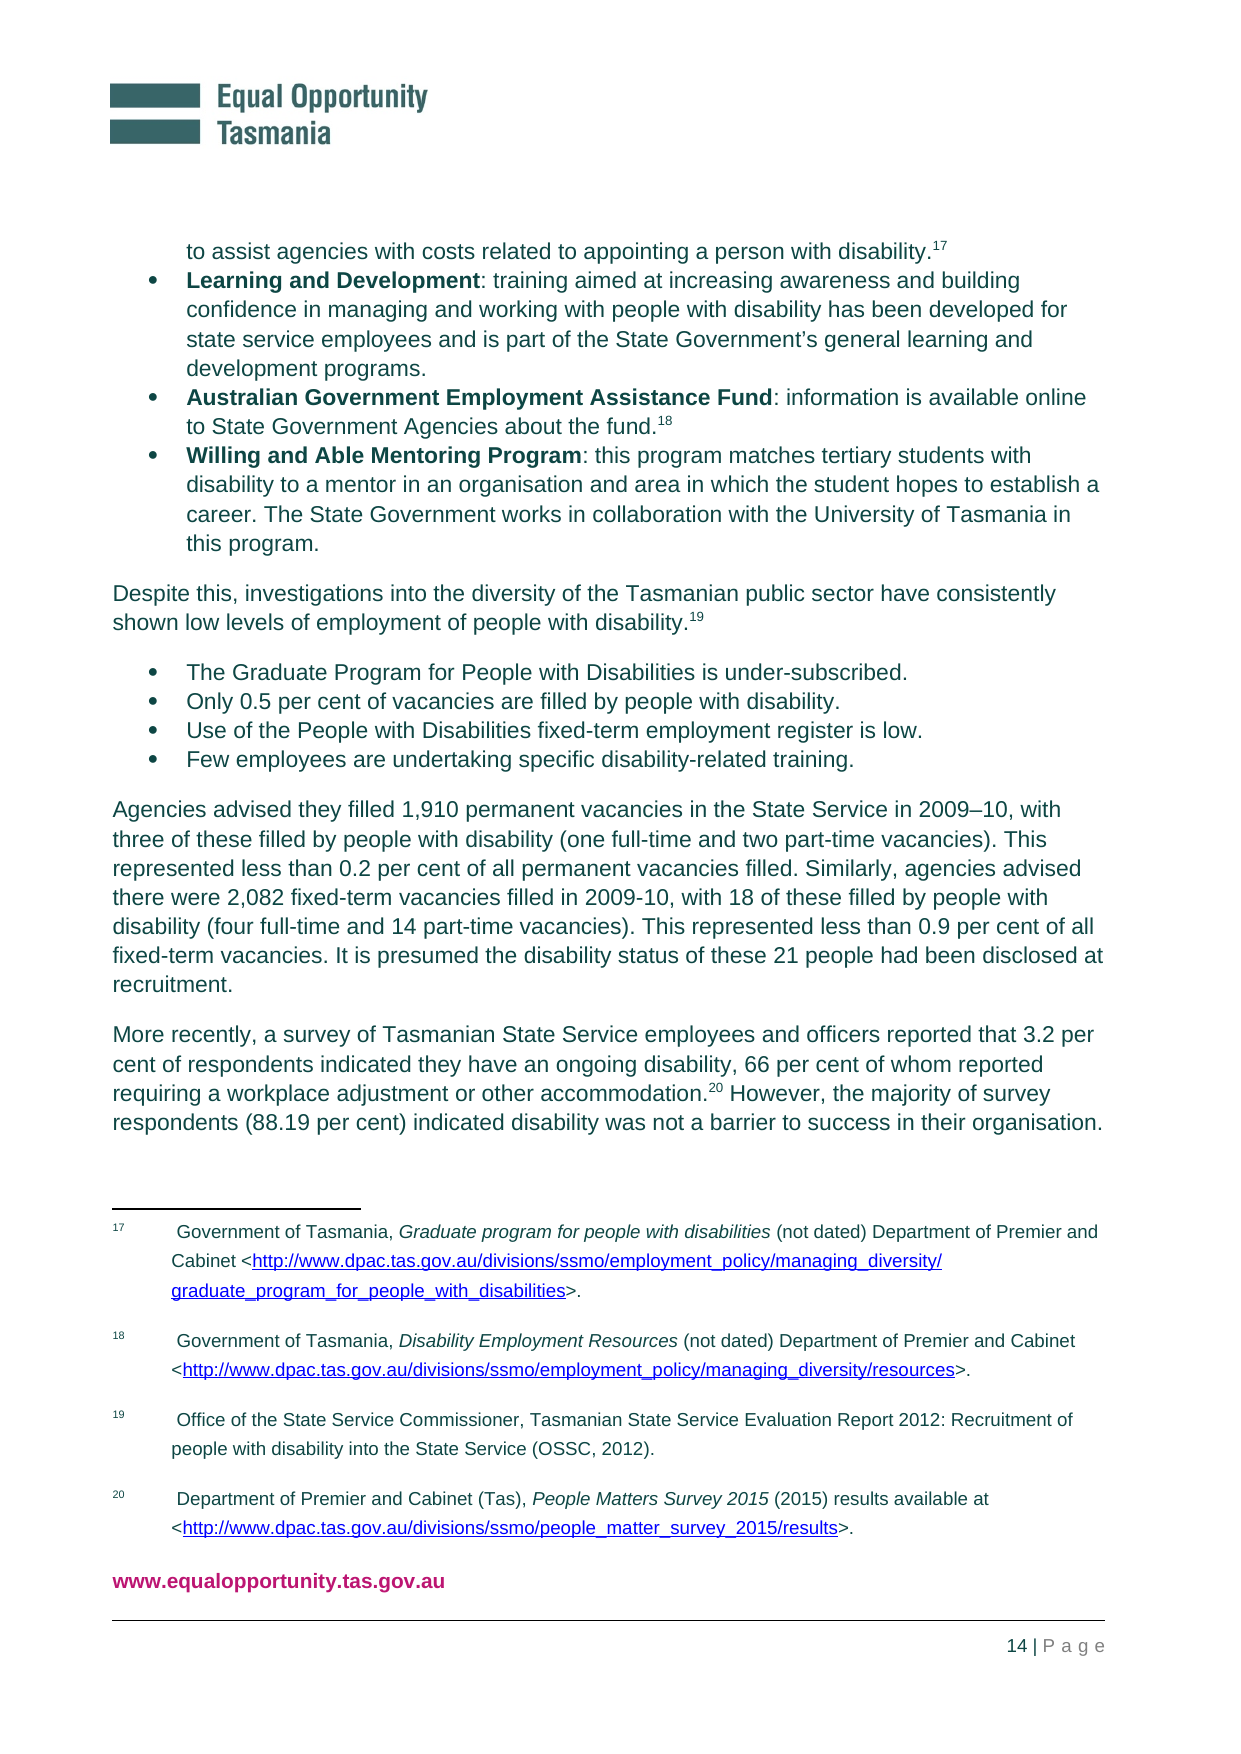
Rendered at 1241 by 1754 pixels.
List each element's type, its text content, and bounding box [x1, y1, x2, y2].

list Learning and Development: training aimed at increasing awareness and building confidence in managing and working with people with disability has been developed for state service employees and is part of the State Government’s general learning and development programs. [149, 265, 1105, 382]
list Australian Government Employment Assistance Fund: information is available online to State Government Agencies about the fund. [149, 382, 1105, 440]
list The Graduate Program for People with Disabilities is under-subscribed. [149, 657, 1105, 686]
text More recently, a survey of Tasmanian State Service employees and officers reported that 3.2 per cent of respondents indicated they have an ongoing disability, 66 per cent of whom reported requiring a workplace adjustment or other accommodation. However, the majority of survey respondents (88.19 per cent) indicated disability was not a barrier to success in their organisation. [112, 1019, 1105, 1136]
text Despite this, investigations into the diversity of the Tasmanian public sector have consistently shown low levels of employment of people with disability. [112, 578, 1105, 636]
list Use of the People with Disabilities fixed-term employment register is low. [149, 715, 1105, 744]
text Agencies advised they filled 1,910 permanent vacancies in the State Service in 2009–10, with three of these filled by people with disability (one full-time and two part-time vacancies). This represented less than 0.2 per cent of all permanent vacancies filled. Similarly, agencies advised there were 2,082 fixed-term vacancies filled in 2009-10, with 18 of these filled by people with disability (four full-time and 14 part-time vacancies). This represented less than 0.9 per cent of all fixed-term vacancies. It is presumed the disability status of these 21 people had been disclosed at recruitment. [112, 794, 1105, 999]
list Only 0.5 per cent of vacancies are filled by people with disability. [149, 686, 1105, 715]
picture [110, 76, 1144, 149]
list Willing and Able Mentoring Program: this program matches tertiary students with disability to a mentor in an organisation and area in which the student hopes to establish a career. The State Government works in collaboration with the University of Tasmania in this program. [149, 440, 1105, 557]
list Few employees are undertaking specific disability-related training. [149, 744, 1105, 774]
